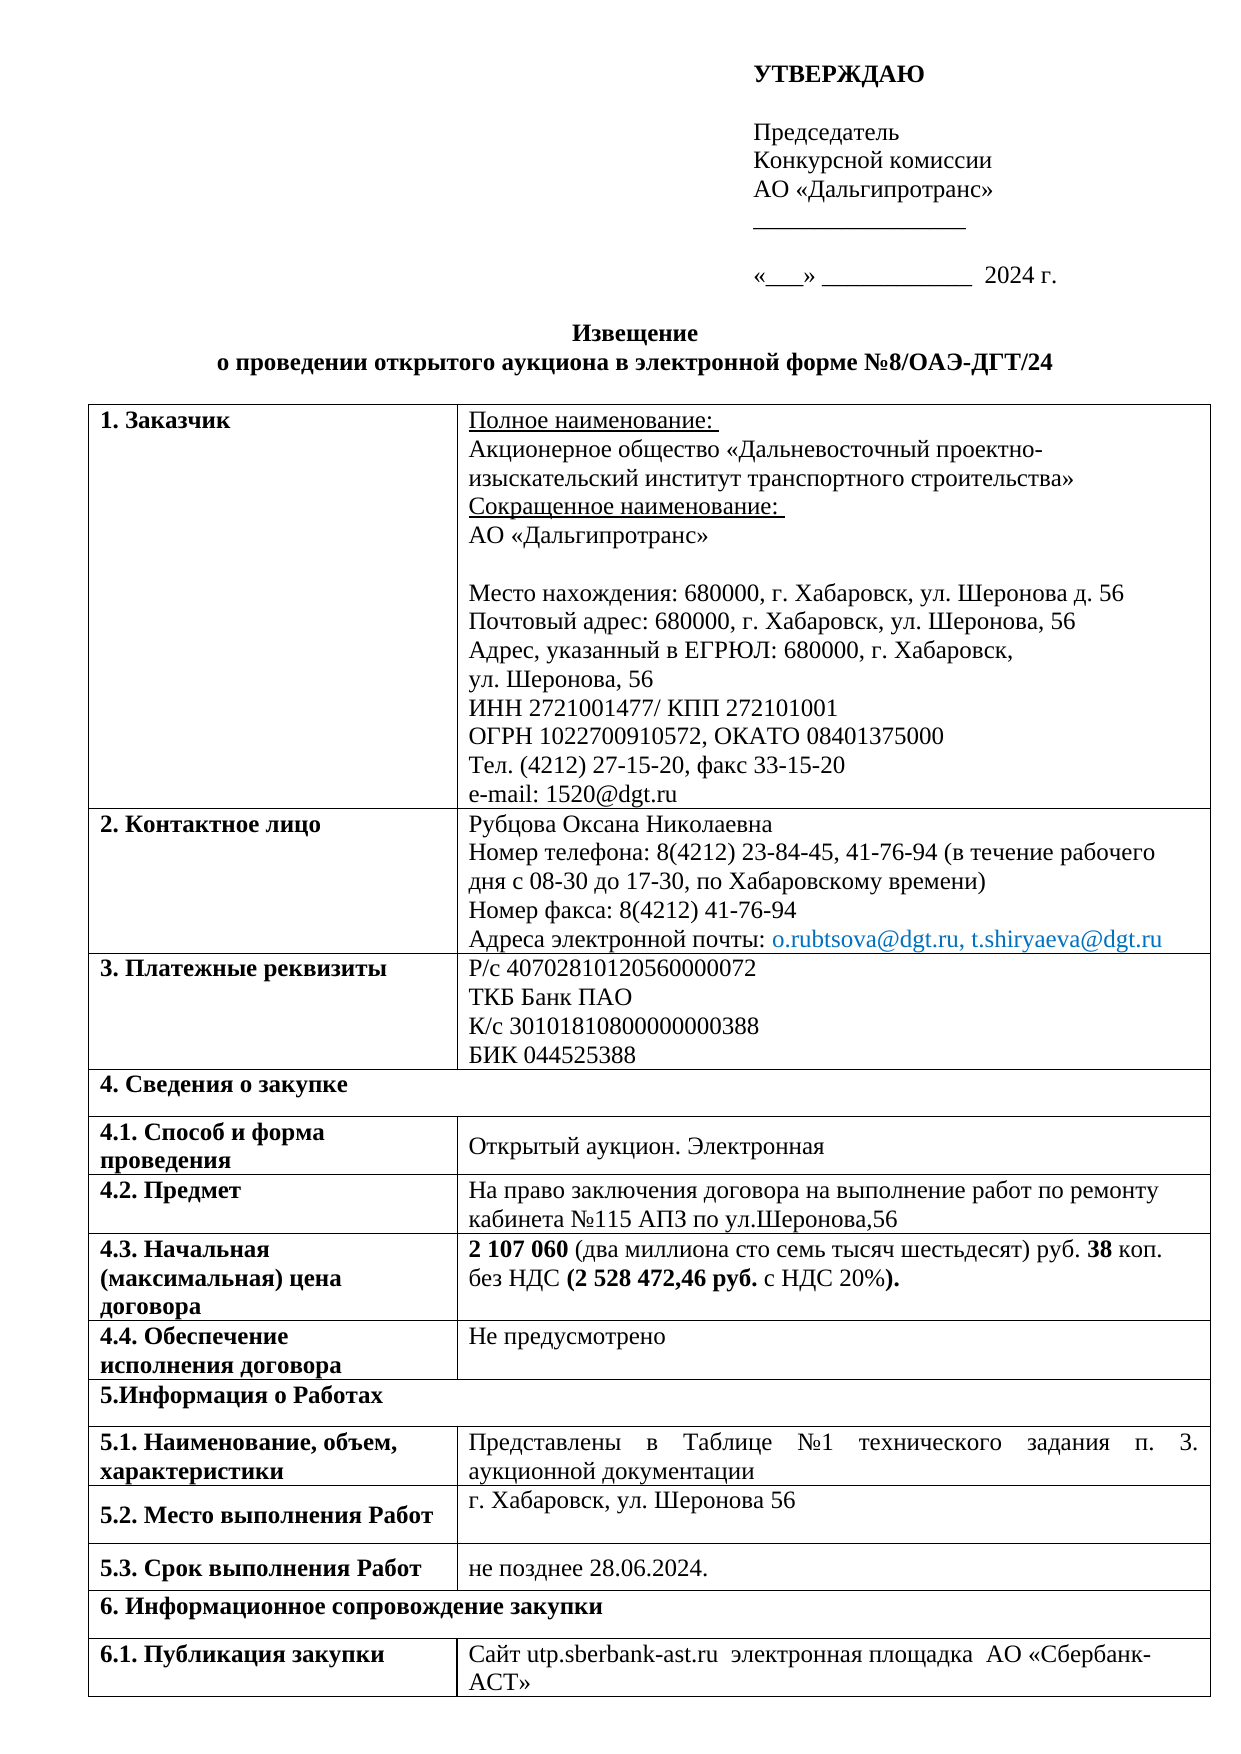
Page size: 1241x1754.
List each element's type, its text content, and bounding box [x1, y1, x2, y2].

table_cell 5.3. Срок выполнения Работ [89, 1544, 457, 1590]
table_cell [458, 1639, 1210, 1696]
table_cell 4.1. Способ и форма проведения [89, 1117, 457, 1174]
table_cell г. Хабаровск, ул. Шеронова 56 [458, 1486, 1210, 1543]
table_cell 5.Информация о Работах [89, 1380, 1210, 1426]
table_cell 4.4. Обеспечение исполнения договора [89, 1321, 457, 1379]
text о проведении открытого аукциона в электронной форме №8/ОАЭ-ДГТ/24 [118, 347, 1152, 375]
table_cell 6. Информационное сопровождение закупки [89, 1591, 1210, 1638]
text _________________И.В.Бадяев [753, 203, 1152, 232]
table_cell Представлены в Таблице №1 технического задания п. 3. аукционной документации [458, 1427, 1210, 1484]
text Извещение [118, 318, 1152, 347]
text Председатель [753, 117, 1152, 145]
table_cell Рубцова Оксана Николаевна Номер телефона: 8(4212) 23-84-45, 41-76-94 (в течение рабочего дня с 08-30 до 17-30, по Хабаровскому времени) Номер факса: 8(4212) 41-76-94 Адреса электронной почты: o.rubtsova@dgt.ru, t.shiryaeva@dgt.ru [458, 809, 1210, 952]
table_header Полное наименование: Акционерное общество «Дальневосточный проектно-изыскательский институт транспортного строительства» Сокращенное наименование: АО «Дальгипротранс» Место нахождения: 680000, г. Хабаровск, ул. Шеронова д. 56 Почтовый адрес: 680000, г. Хабаровск, ул. Шеронова, 56 Адрес, указанный в ЕГРЮЛ: 680000, г. Хабаровск, ул. Шеронова, 56 ИНН 2721001477/ КПП 272101001 ОГРН 1022700910572, ОКАТО 08401375000 Тел. (4212) 27-15-20, факс 33-15-20 e-mail: 1520@dgt.ru [458, 405, 1210, 808]
text Конкурсной комиссии [753, 145, 1152, 174]
table_cell 4. Сведения о закупке [89, 1070, 1210, 1116]
table_cell 3. Платежные реквизиты [89, 954, 457, 1068]
text АО «Дальгипротранс» [753, 174, 1152, 203]
table_cell 4.2. Предмет [89, 1175, 457, 1233]
table_cell Открытый аукцион. Электронная [458, 1117, 1210, 1174]
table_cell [89, 1639, 456, 1696]
table_cell 2 107 060 (два миллиона сто семь тысяч шестьдесят) руб. 38 коп. без НДС (2 528 472,46 руб. с НДС 20%). [458, 1234, 1210, 1320]
text «___» ____________ 2024 г. [753, 260, 1152, 289]
table_cell На право заключения договора на выполнение работ по ремонту кабинета №115 АПЗ по ул.Шеронова,56 [458, 1175, 1210, 1233]
table_cell Не предусмотрено [458, 1321, 1210, 1379]
text УТВЕРЖДАЮ [753, 59, 1152, 88]
table_cell 2. Контактное лицо [89, 809, 457, 952]
table_header 1. Заказчик [89, 405, 457, 808]
table_cell 5.1. Наименование, объем, характеристики [89, 1427, 457, 1484]
table_cell Р/с 40702810120560000072 ТКБ Банк ПАО К/с 30101810800000000388 БИК 044525388 [458, 954, 1210, 1068]
table_cell не позднее 28.06.2024. [458, 1544, 1210, 1590]
table_cell 5.2. Место выполнения Работ [89, 1486, 457, 1543]
table_cell 4.3. Начальная (максимальная) цена договора [89, 1234, 457, 1320]
